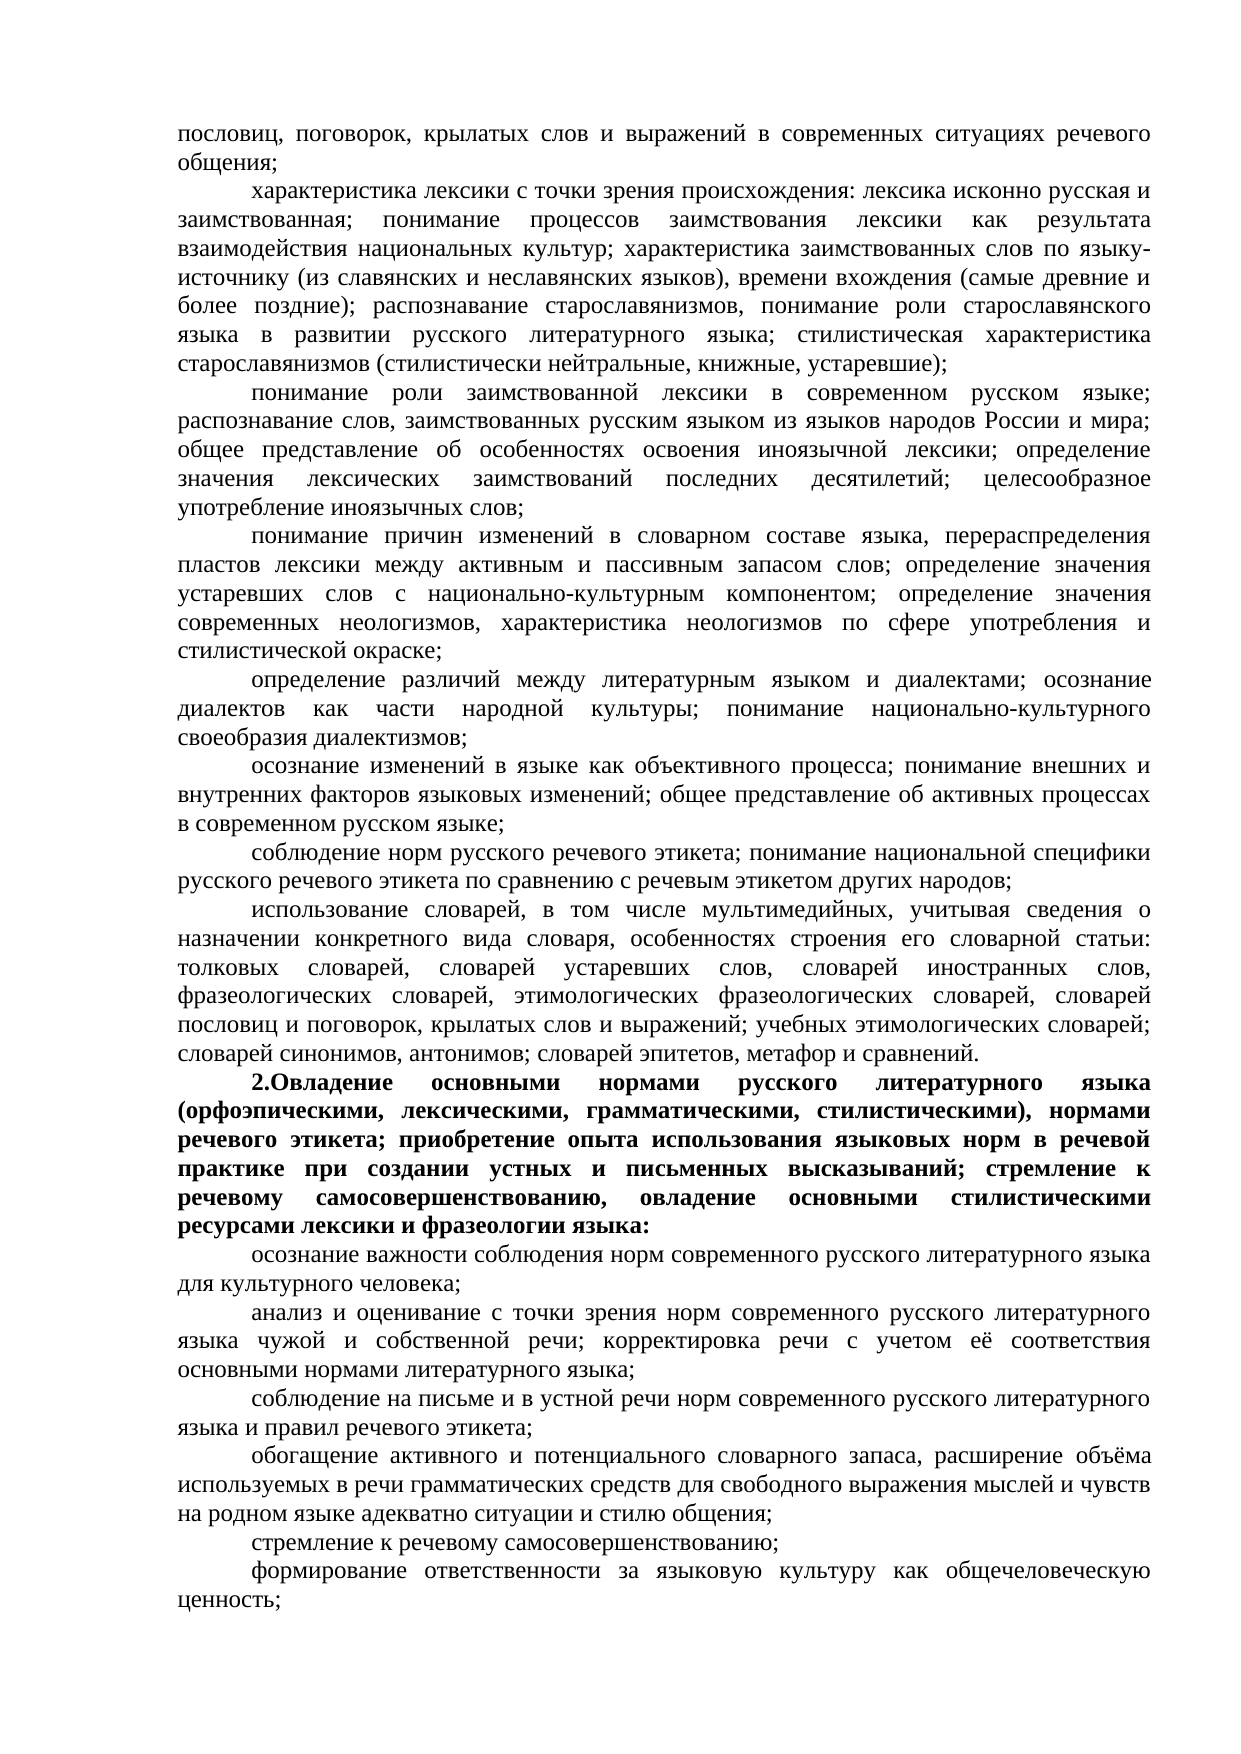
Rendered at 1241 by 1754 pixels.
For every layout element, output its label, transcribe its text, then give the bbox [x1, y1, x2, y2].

text использование словарей, в том числе мультимедийных, учитывая сведения о назначении конкретного вида словаря, особенностях строения его словарной статьи: толковых словарей, словарей устаревших слов, словарей иностранных слов, фразеологических словарей, этимологических фразеологических словарей, словарей пословиц и поговорок, крылатых слов и выражений; учебных этимологических словарей; словарей синонимов, антонимов; словарей эпитетов, метафор и сравнений. [177, 894, 1152, 1067]
text характеристика лексики с точки зрения происхождения: лексика исконно русская и заимствованная; понимание процессов заимствования лексики как результата взаимодействия национальных культур; характеристика заимствованных слов по языку-источнику (из славянских и неславянских языков), времени вхождения (самые древние и более поздние); распознавание старославянизмов, понимание роли старославянского языка в развитии русского литературного языка; стилистическая характеристика старославянизмов (стилистически нейтральные, книжные, устаревшие); [177, 176, 1152, 377]
text осознание изменений в языке как объективного процесса; понимание внешних и внутренних факторов языковых изменений; общее представление об активных процессах в современном русском языке; [177, 751, 1152, 837]
text определение различий между литературным языком и диалектами; осознание диалектов как части народной культуры; понимание национально-культурного своеобразия диалектизмов; [177, 664, 1152, 751]
text стремление к речевому самосовершенствованию; [177, 1527, 1152, 1556]
text обогащение активного и потенциального словарного запаса, расширение объёма используемых в речи грамматических средств для свободного выражения мыслей и чувств на родном языке адекватно ситуации и стилю общения; [177, 1441, 1152, 1527]
text анализ и оценивание с точки зрения норм современного русского литературного языка чужой и собственной речи; корректировка речи с учетом её соответствия основными нормами литературного языка; [177, 1297, 1152, 1383]
text 2.Овладение основными нормами русского литературного языка (орфоэпическими, лексическими, грамматическими, стилистическими), нормами речевого этикета; приобретение опыта использования языковых норм в речевой практике при создании устных и письменных высказываний; стремление к речевому самосовершенствованию, овладение основными стилистическими ресурсами лексики и фразеологии языка: [177, 1067, 1152, 1239]
text осознание важности соблюдения норм современного русского литературного языка для культурного человека; [177, 1239, 1152, 1297]
text соблюдение норм русского речевого этикета; понимание национальной специфики русского речевого этикета по сравнению с речевым этикетом других народов; [177, 837, 1152, 894]
text понимание роли заимствованной лексики в современном русском языке; распознавание слов, заимствованных русским языком из языков народов России и мира; общее представление об особенностях освоения иноязычной лексики; определение значения лексических заимствований последних десятилетий; целесообразное употребление иноязычных слов; [177, 377, 1152, 521]
text соблюдение на письме и в устной речи норм современного русского литературного языка и правил речевого этикета; [177, 1383, 1152, 1441]
text формирование ответственности за языковую культуру как общечеловеческую ценность; [177, 1556, 1152, 1613]
text понимание причин изменений в словарном составе языка, перераспределения пластов лексики между активным и пассивным запасом слов; определение значения устаревших слов с национально-культурным компонентом; определение значения современных неологизмов, характеристика неологизмов по сфере употребления и стилистической окраске; [177, 521, 1152, 664]
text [177, 118, 1152, 176]
